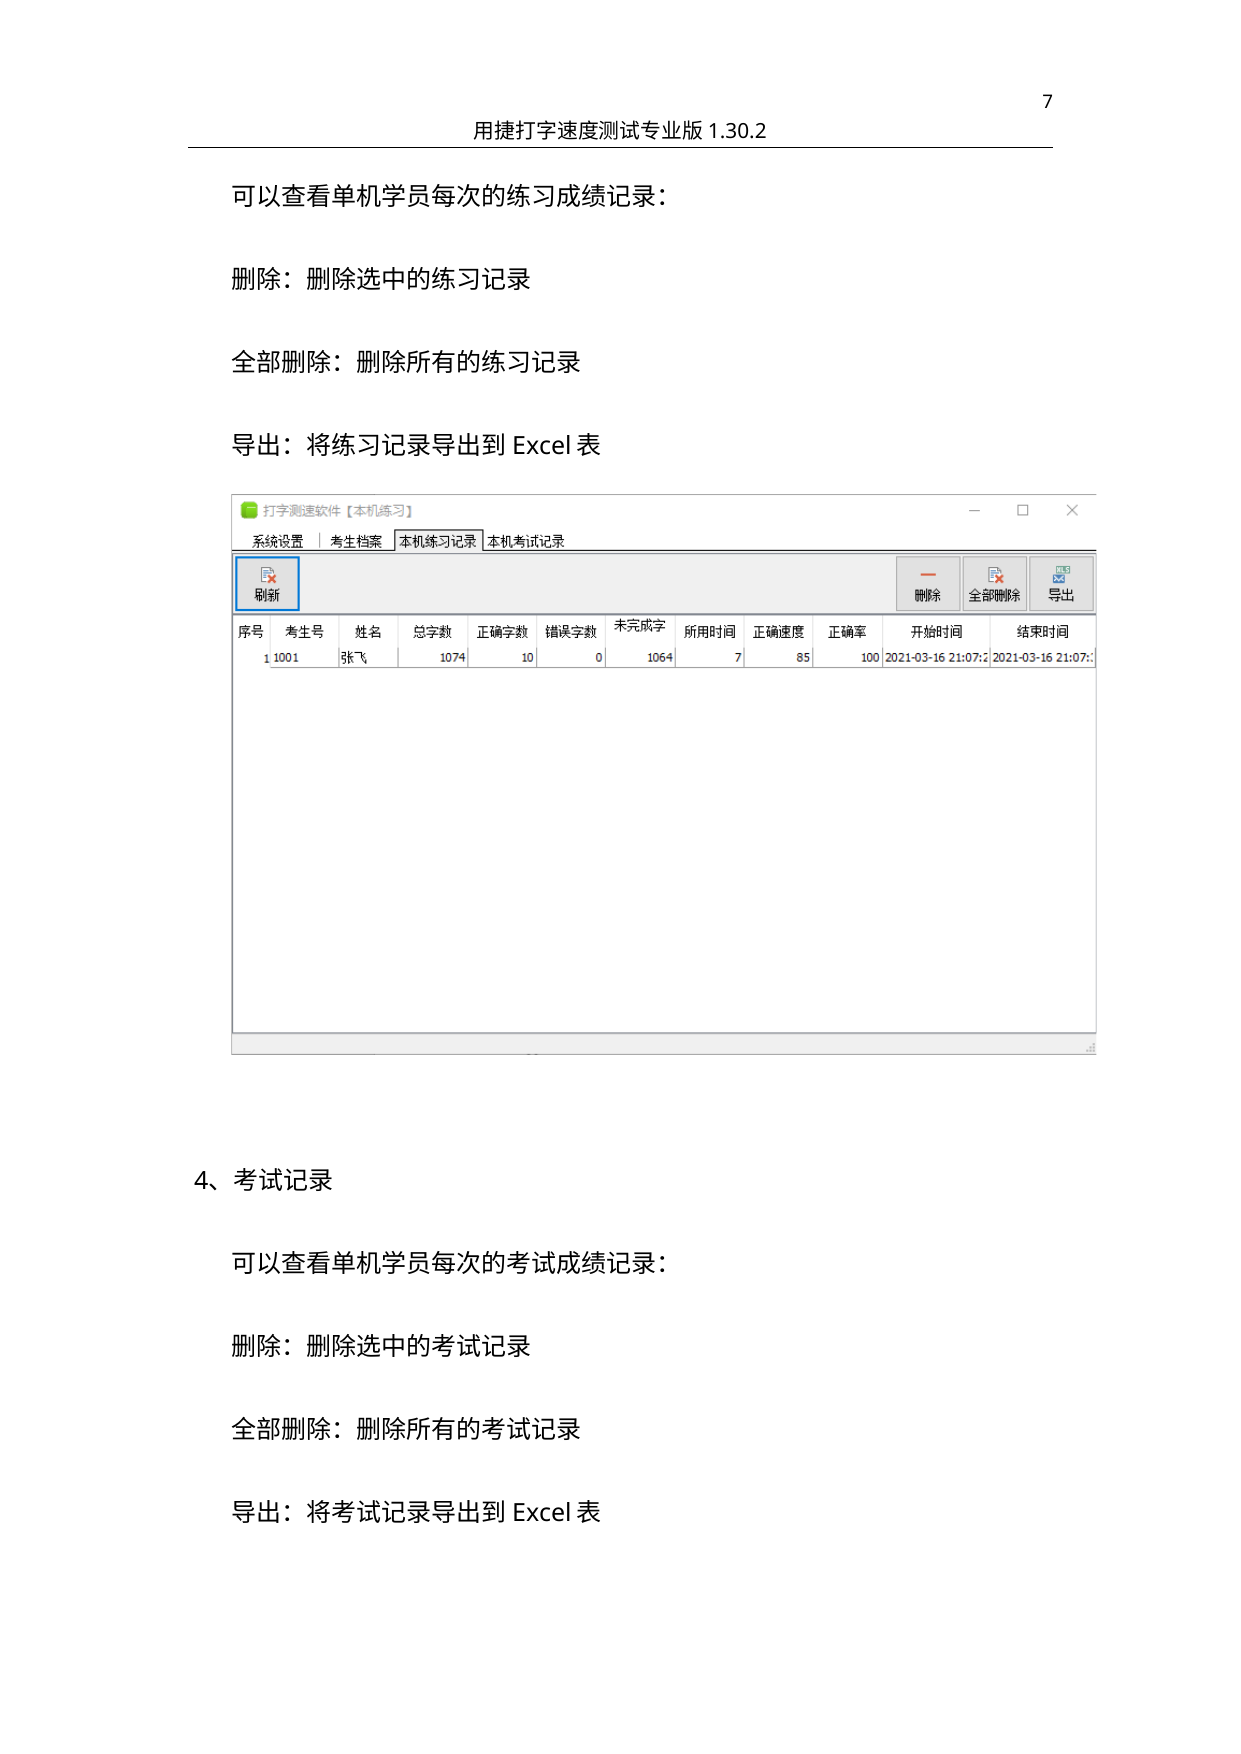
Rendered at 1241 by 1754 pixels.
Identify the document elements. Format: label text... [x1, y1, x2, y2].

picture [231, 494, 1097, 1055]
text 删除：删除选中的考试记录 [231, 1312, 1053, 1377]
text 全部删除：删除所有的练习记录 [231, 328, 1053, 393]
text 全部删除：删除所有的考试记录 [231, 1395, 1053, 1460]
text 4、考试记录 [187, 1146, 1053, 1211]
text 导出：将练习记录导出到 Excel表 [231, 411, 1053, 476]
text 可以查看单机学员每次的考试成绩记录： [231, 1229, 1053, 1294]
text 导出：将考试记录导出到 Excel表 [231, 1478, 1053, 1543]
text 删除：删除选中的练习记录 [231, 245, 1053, 310]
text 可以查看单机学员每次的练习成绩记录： [231, 162, 1053, 227]
